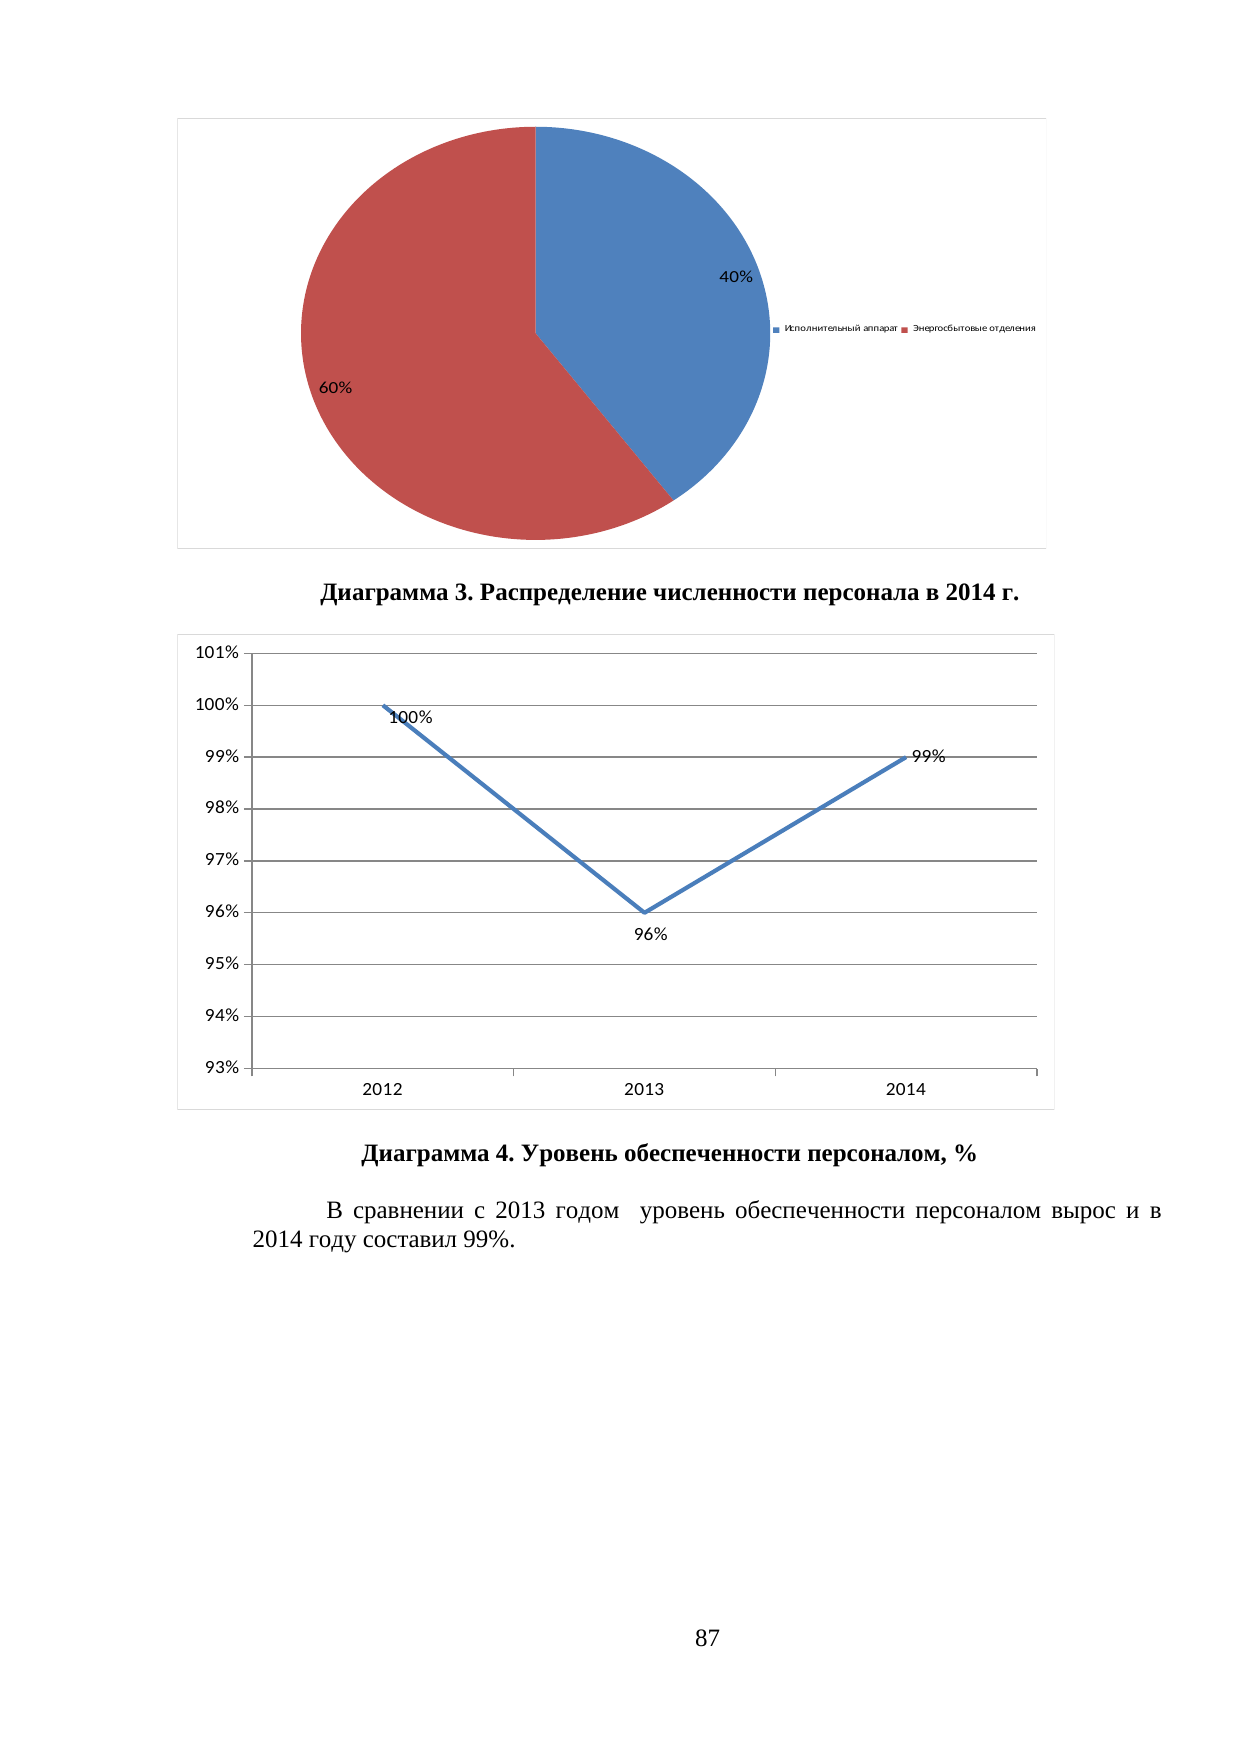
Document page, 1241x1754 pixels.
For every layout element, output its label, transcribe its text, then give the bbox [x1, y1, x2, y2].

text Диаграмма 4. Уровень обеспеченности персоналом, % [177, 1138, 1162, 1167]
text В сравнении с 2013 годом уровень обеспеченности персоналом вырос и в 2014 году составил 99%. [252, 1196, 1162, 1253]
text Диаграмма 3. Распределение численности персонала в 2014 г. [177, 577, 1162, 606]
